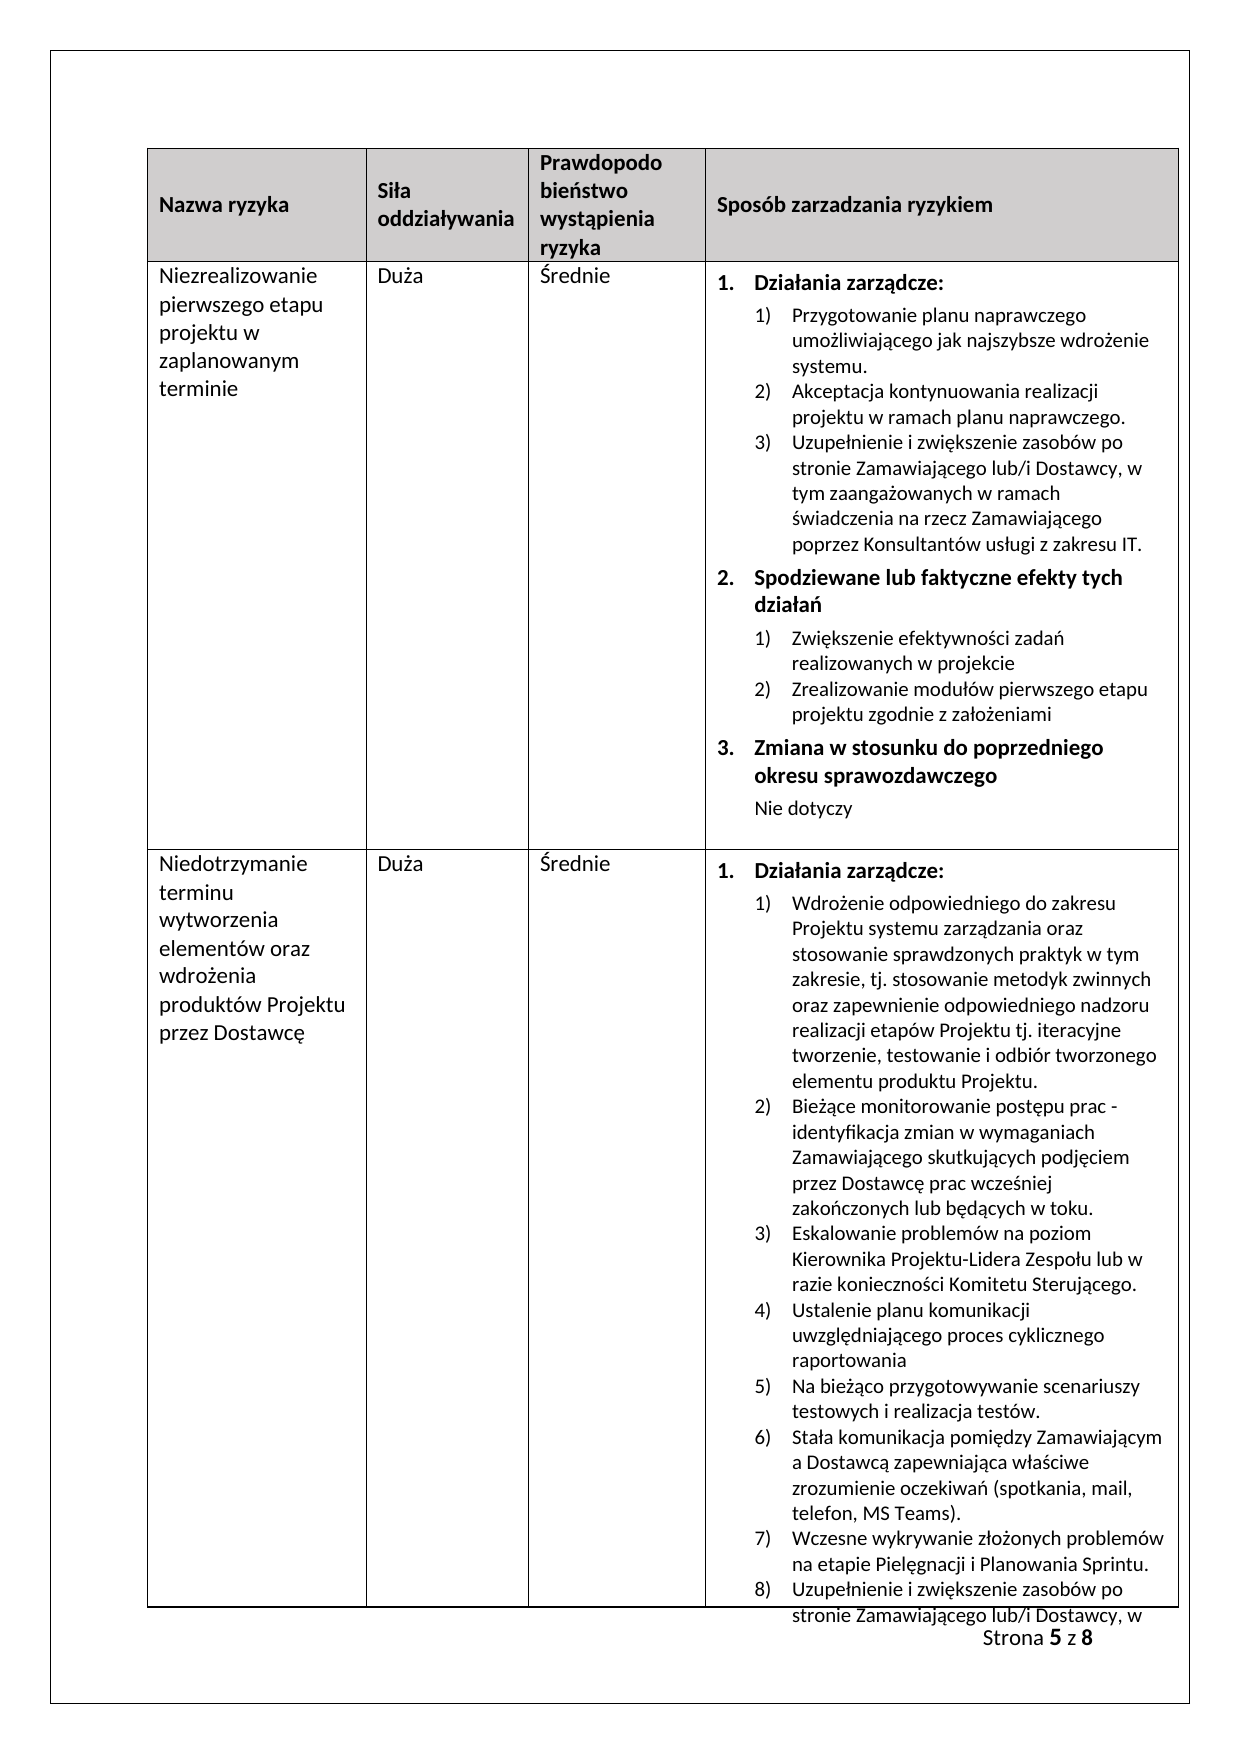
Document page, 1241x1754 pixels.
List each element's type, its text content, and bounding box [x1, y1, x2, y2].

table_header Prawdopodo bieństwo wystąpienia ryzyka [529, 149, 705, 261]
table_header Siła oddziaływania [367, 149, 528, 261]
table_cell Działania zarządcze: Wdrożenie odpowiedniego do zakresu Projektu systemu zarządzania oraz stosowanie sprawdzonych praktyk w tym zakresie, tj. stosowanie metodyk zwinnych oraz zapewnienie odpowiedniego nadzoru realizacji etapów Projektu tj. iteracyjne tworzenie, testowanie i odbiór tworzonego elementu produktu Projektu. Bieżące monitorowanie postępu prac - identyfikacja zmian w wymaganiach Zamawiającego skutkujących podjęciem przez Dostawcę prac wcześniej zakończonych lub będących w toku. Eskalowanie problemów na poziom Kierownika Projektu-Lidera Zespołu lub w razie konieczności Komitetu Sterującego. Ustalenie planu komunikacji uwzględniającego proces cyklicznego raportowania Na bieżąco przygotowywanie scenariuszy testowych i realizacja testów. Stała komunikacja pomiędzy Zamawiającym a Dostawcą zapewniająca właściwe zrozumienie oczekiwań (spotkania, mail, telefon, MS Teams). Wczesne wykrywanie złożonych problemów na etapie Pielęgnacji i Planowania Sprintu. Uzupełnienie i zwiększenie zasobów po stronie Zamawiającego lub/i Dostawcy, w tym zaangażowanych w ramach świadczenia na rzecz Zamawiającego poprzez Konsultantów usługi z zakresu IT. Spodziewane lub faktyczne efekty tych działań Zwiększenie efektywności zadań realizowanych w projekcie. Zmniejszenie czasu reakcji na zmiany zachodzące w otoczeniu projektu. Zakończenie implementacji poszczególnych produktów pierwszego etapu projektu zgodnie z harmonogramem. Zmiana w stosunku do poprzedniego okresu sprawozdawczego Nie dotyczy [706, 850, 1178, 1606]
table_cell Działania zarządcze: Przygotowanie planu naprawczego umożliwiającego jak najszybsze wdrożenie systemu. Akceptacja kontynuowania realizacji projektu w ramach planu naprawczego. Uzupełnienie i zwiększenie zasobów po stronie Zamawiającego lub/i Dostawcy, w tym zaangażowanych w ramach świadczenia na rzecz Zamawiającego poprzez Konsultantów usługi z zakresu IT. Spodziewane lub faktyczne efekty tych działań Zwiększenie efektywności zadań realizowanych w projekcie Zrealizowanie modułów pierwszego etapu projektu zgodnie z założeniami Zmiana w stosunku do poprzedniego okresu sprawozdawczego Nie dotyczy [706, 262, 1178, 848]
table_cell Średnie [529, 850, 705, 1606]
table_header Nazwa ryzyka [148, 149, 366, 261]
table_cell Duża [367, 262, 528, 848]
table_cell Średnie [529, 262, 705, 848]
table_cell Niedotrzymanie terminu wytworzenia elementów oraz wdrożenia produktów Projektu przez Dostawcę [148, 850, 366, 1606]
table_cell Duża [367, 850, 528, 1606]
table_header Sposób zarzadzania ryzykiem [706, 149, 1178, 261]
table_cell Niezrealizowanie pierwszego etapu projektu w zaplanowanym terminie [148, 262, 366, 848]
